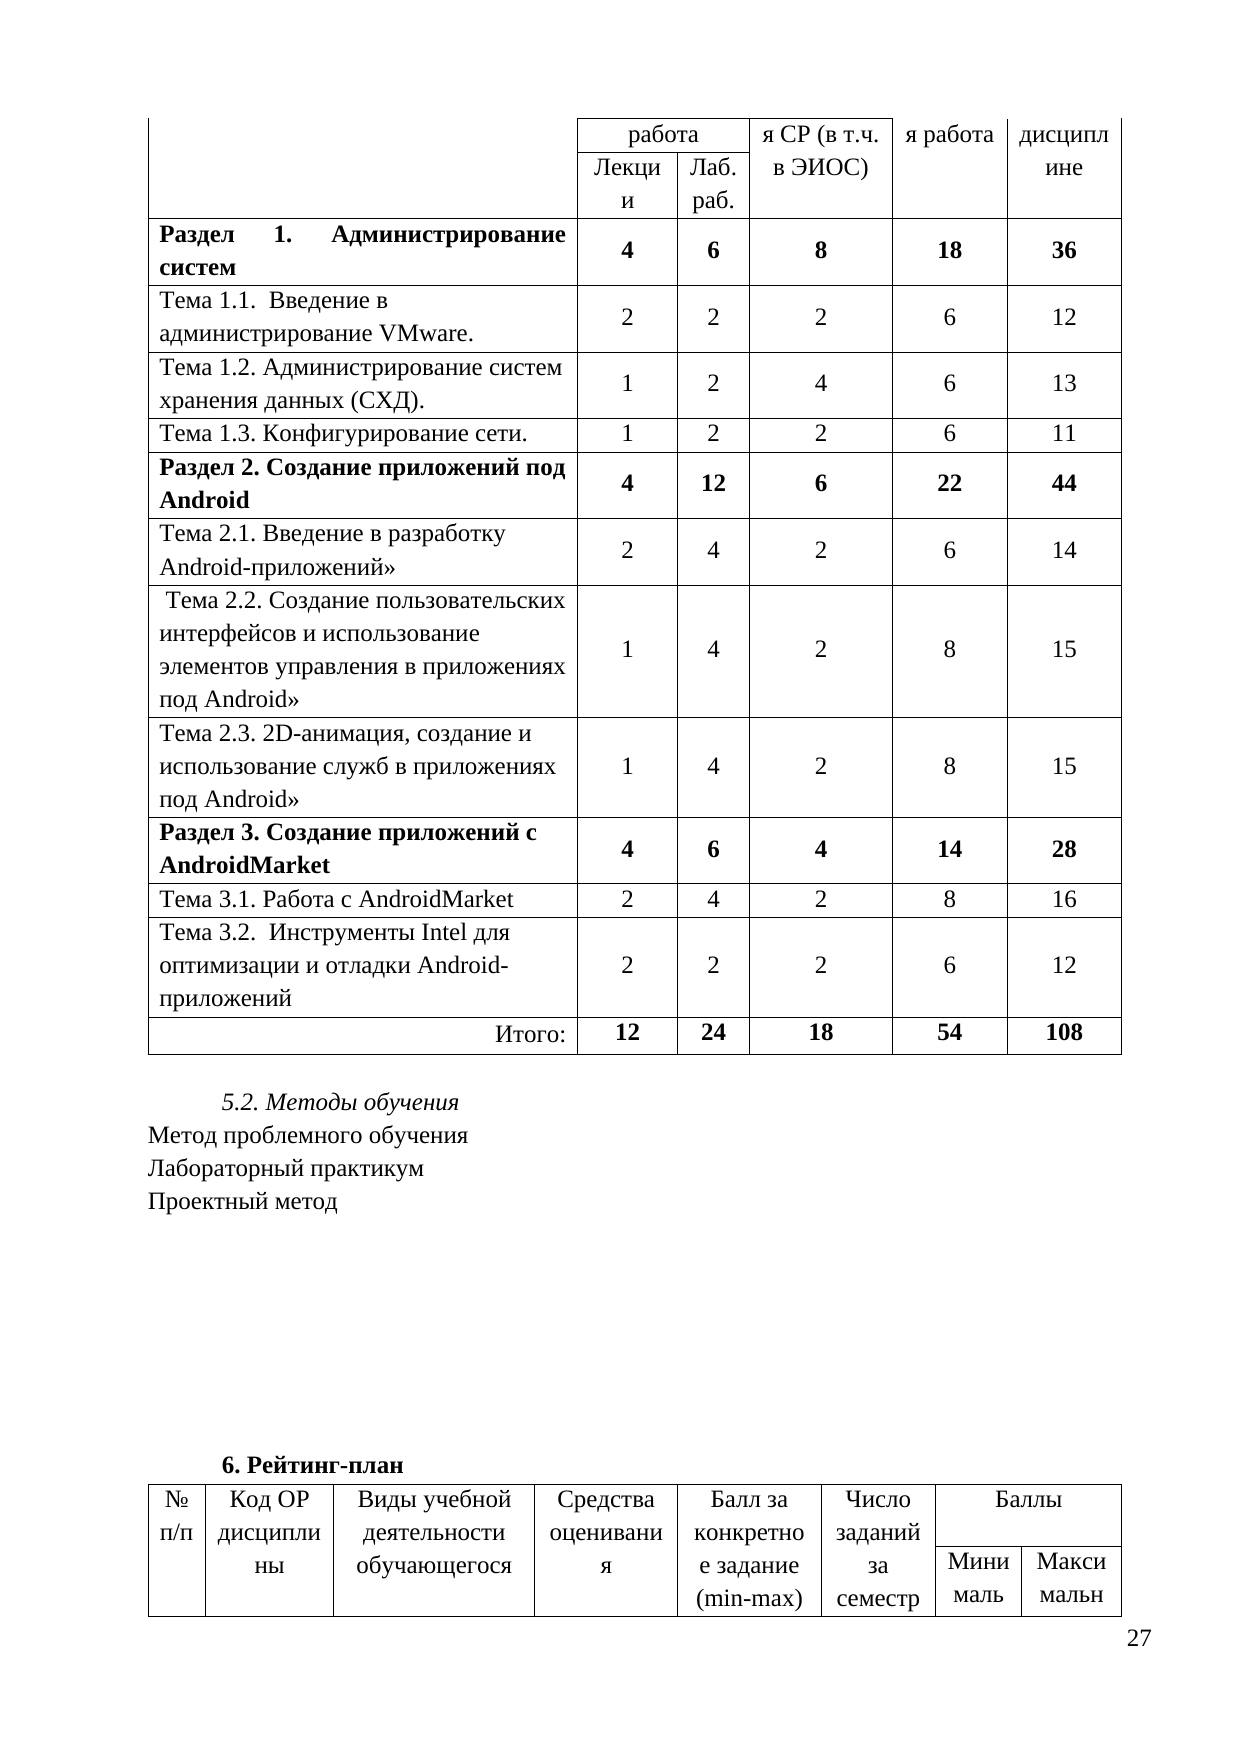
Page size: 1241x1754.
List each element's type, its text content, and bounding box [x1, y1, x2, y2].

table_cell 2 [578, 519, 677, 584]
table_header № п/п [149, 1485, 205, 1616]
table_cell 4 [578, 818, 677, 883]
table_cell 2 [678, 286, 749, 351]
table_cell 2 [578, 918, 677, 1016]
table_cell 2 [578, 884, 677, 917]
table_cell 15 [1008, 718, 1121, 817]
table_cell 2 [750, 718, 892, 817]
table_cell 8 [893, 718, 1007, 817]
table_cell 15 [1008, 586, 1121, 717]
table_header Виды учебной деятельности обучающегося [334, 1485, 534, 1616]
table_cell Раздел 1. Администрирование систем [149, 219, 577, 285]
table_cell 6 [893, 519, 1007, 584]
table_cell 6 [893, 419, 1007, 451]
table_cell Раздел 3. Создание приложений с AndroidMarket [149, 818, 577, 883]
table_header Число заданий за семестр [822, 1485, 935, 1616]
table_cell Тема 3.2. Инструменты Intel для оптимизации и отладки Android-приложений [149, 918, 577, 1016]
table_cell Тема 2.1. Введение в разработку Android-приложений» [149, 519, 577, 584]
table_cell 12 [1008, 286, 1121, 351]
table_cell 1 [578, 718, 677, 817]
table_cell 4 [578, 453, 677, 518]
table_header Код ОР дисциплины [206, 1485, 333, 1616]
table_cell 2 [750, 419, 892, 451]
table_cell 54 [893, 1018, 1007, 1054]
table_header Средства оценивания [535, 1485, 677, 1616]
table_cell Лаб. раб. [678, 153, 749, 218]
table_cell 11 [1008, 419, 1121, 451]
table_cell 1 [578, 419, 677, 451]
table_cell 14 [1008, 519, 1121, 584]
table_cell Тема 1.3. Конфигурирование сети. [149, 419, 577, 451]
table_cell 16 [1008, 884, 1121, 917]
table_cell 13 [1008, 353, 1121, 418]
text 6. Рейтинг-план [148, 1450, 1152, 1479]
table_cell 12 [578, 1018, 677, 1054]
table_header Баллы [936, 1485, 1121, 1546]
table_cell 12 [1008, 918, 1121, 1016]
table_cell 6 [893, 353, 1007, 418]
table_cell 4 [578, 219, 677, 285]
table_cell 24 [678, 1018, 749, 1054]
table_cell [750, 119, 892, 218]
table_cell 14 [893, 818, 1007, 883]
table_cell Тема 1.1. Введение в администрирование VMware. [149, 286, 577, 351]
text Проектный метод [148, 1186, 1152, 1215]
table_cell 108 [1008, 1018, 1121, 1054]
table_cell 6 [678, 818, 749, 883]
text Лабораторный практикум [148, 1153, 1152, 1182]
table_cell 2 [750, 519, 892, 584]
table_cell Раздел 2. Создание приложений под Android [149, 453, 577, 518]
table_header Балл за конкретное задание (min-max) [678, 1485, 821, 1616]
table_cell 4 [678, 884, 749, 917]
table_cell Аудиторная работа [578, 119, 749, 152]
table_cell 44 [1008, 453, 1121, 518]
table_cell 22 [893, 453, 1007, 518]
table_cell Тема 2.2. Создание пользовательских интерфейсов и использование элементов управления в приложениях под Android» [149, 586, 577, 717]
table_cell 18 [750, 1018, 892, 1054]
table_cell Лекции [578, 153, 677, 218]
table_cell Тема 3.1. Работа с AndroidMarket [149, 884, 577, 917]
table_cell 4 [750, 818, 892, 883]
table_cell 8 [750, 219, 892, 285]
table_cell 6 [893, 918, 1007, 1016]
table_cell 8 [893, 884, 1007, 917]
table_cell Итого: [149, 1018, 577, 1054]
table_cell 28 [1008, 818, 1121, 883]
table_cell 1 [578, 586, 677, 717]
table_cell 6 [750, 453, 892, 518]
table_cell 4 [678, 718, 749, 817]
table_cell 2 [750, 918, 892, 1016]
table_cell 2 [750, 286, 892, 351]
table_cell 2 [578, 286, 677, 351]
table_cell 2 [750, 586, 892, 717]
table_cell 4 [678, 586, 749, 717]
table_cell 2 [678, 419, 749, 451]
table_cell 12 [678, 453, 749, 518]
table_cell Минимальный [936, 1547, 1021, 1616]
table_cell 8 [893, 586, 1007, 717]
table_cell Максимальный [1022, 1547, 1121, 1616]
table_cell 36 [1008, 219, 1121, 285]
text 5.2. Методы обучения [148, 1087, 1152, 1116]
table_cell 2 [750, 884, 892, 917]
table_cell 18 [893, 219, 1007, 285]
text Метод проблемного обучения [148, 1120, 1152, 1149]
table_cell Тема 2.3. 2D-анимация, создание и использование служб в приложениях под Android» [149, 718, 577, 817]
table_cell 6 [893, 286, 1007, 351]
table_cell 6 [678, 219, 749, 285]
table_cell 4 [678, 519, 749, 584]
table_cell 2 [678, 918, 749, 1016]
table_cell 4 [750, 353, 892, 418]
table_cell 1 [578, 353, 677, 418]
table_cell Тема 1.2. Администрирование систем хранения данных (СХД). [149, 353, 577, 418]
table_cell 2 [678, 353, 749, 418]
